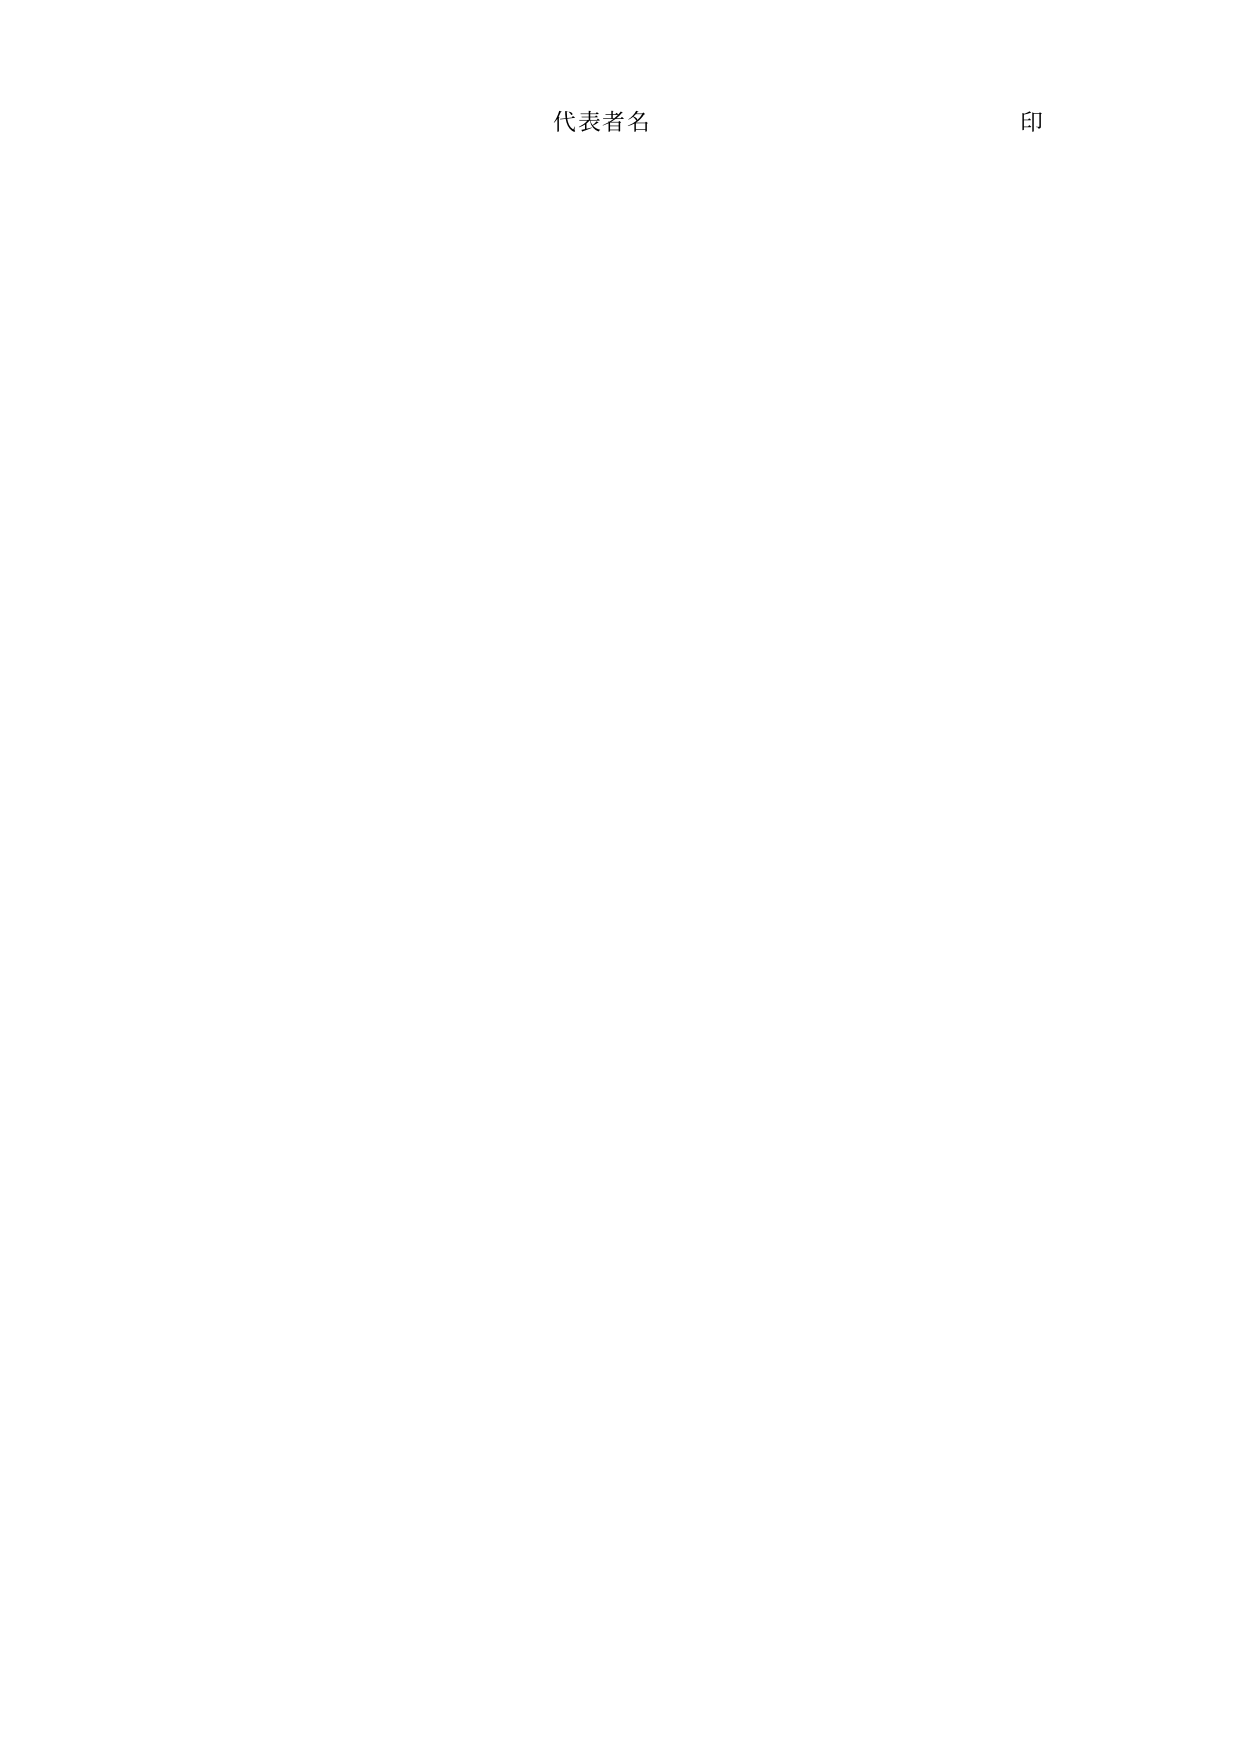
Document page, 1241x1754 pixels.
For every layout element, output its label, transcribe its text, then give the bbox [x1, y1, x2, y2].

text 代表者名 印 [118, 89, 1159, 141]
